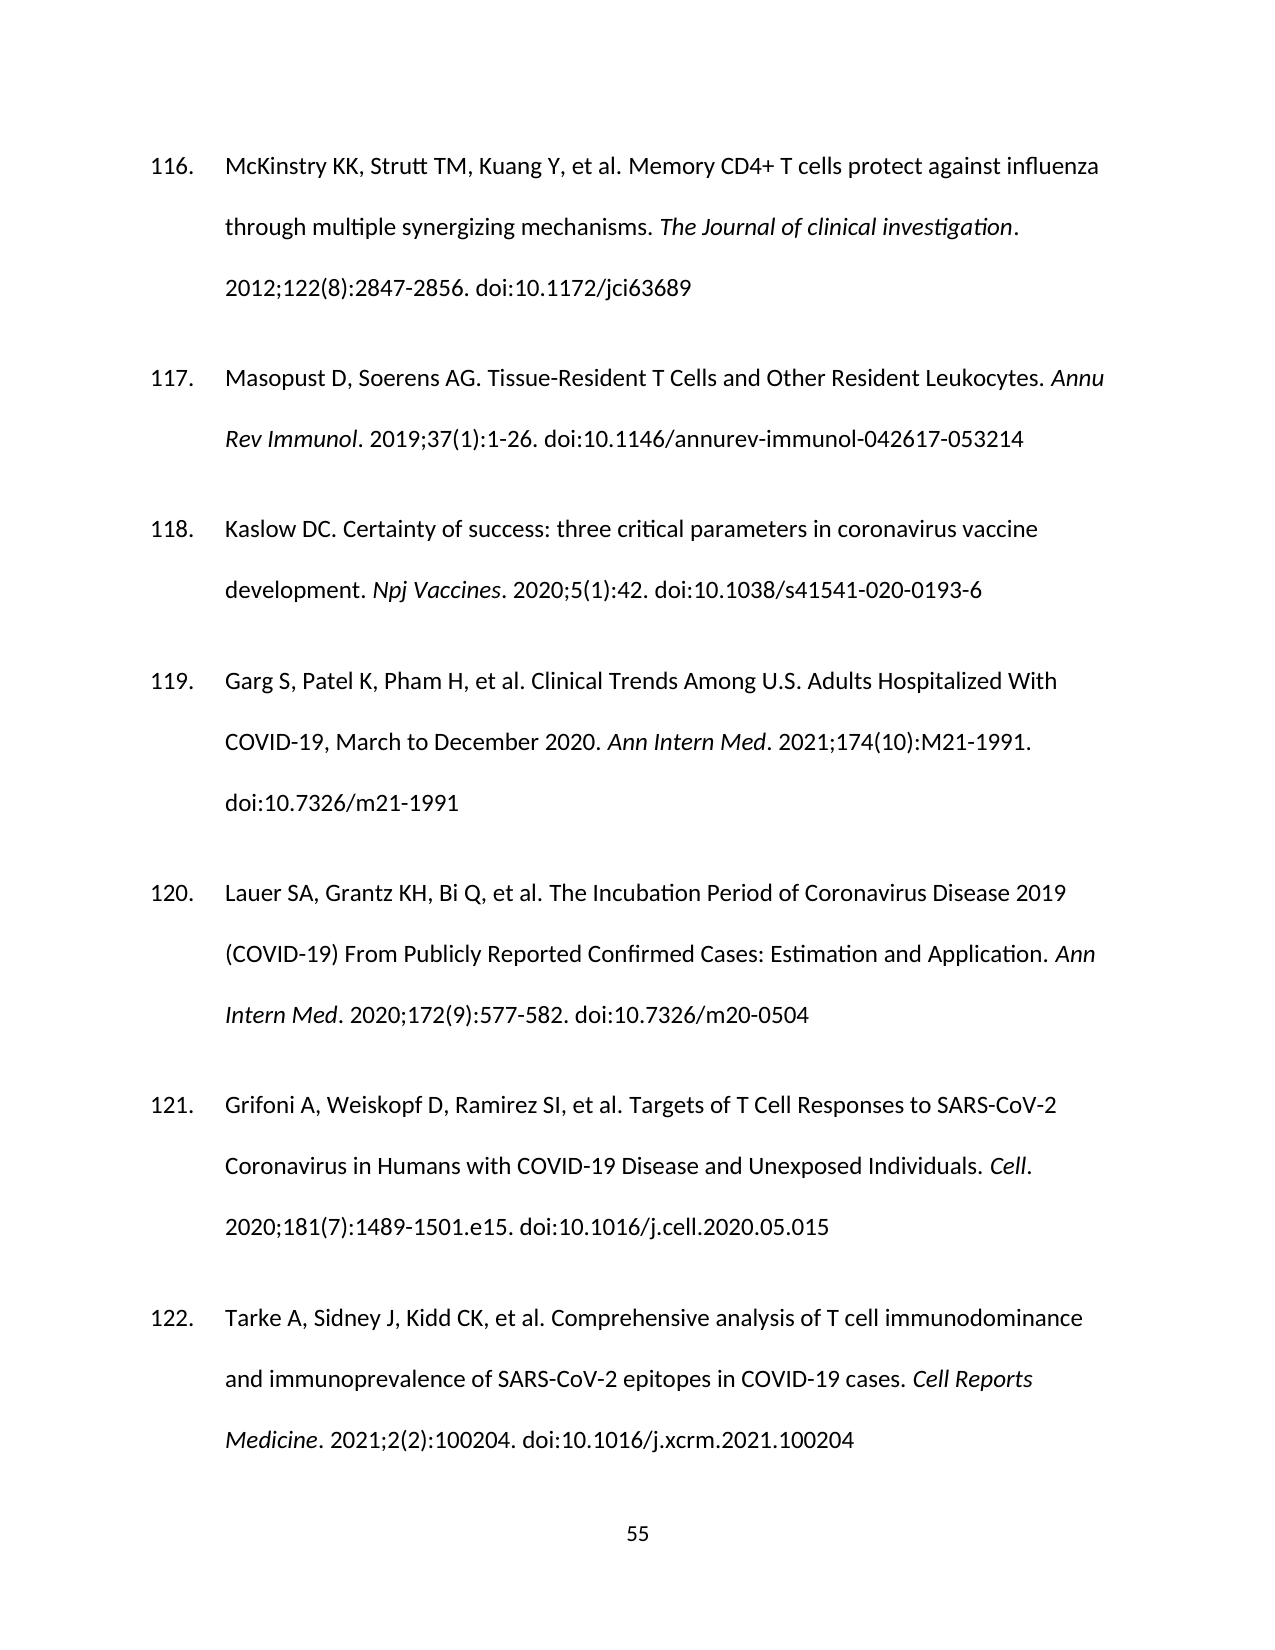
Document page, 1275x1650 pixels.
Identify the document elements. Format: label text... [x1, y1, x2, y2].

text 119. Garg S, Patel K, Pham H, et al. Clinical Trends Among U.S. Adults Hospitalized With COVID-19, March to December 2020. Ann Intern Med. 2021;174(10):M21-1991. doi:10.7326/m21-1991 [150, 665, 1125, 817]
text 120. Lauer SA, Grantz KH, Bi Q, et al. The Incubation Period of Coronavirus Disease 2019 (COVID-19) From Publicly Reported Confirmed Cases: Estimation and Application. Ann Intern Med. 2020;172(9):577-582. doi:10.7326/m20-0504 [150, 877, 1125, 1030]
text 117. Masopust D, Soerens AG. Tissue-Resident T Cells and Other Resident Leukocytes. Annu Rev Immunol. 2019;37(1):1-26. doi:10.1146/annurev-immunol-042617-053214 [150, 362, 1125, 454]
text 121. Grifoni A, Weiskopf D, Ramirez SI, et al. Targets of T Cell Responses to SARS-CoV-2 Coronavirus in Humans with COVID-19 Disease and Unexposed Individuals. Cell. 2020;181(7):1489-1501.e15. doi:10.1016/j.cell.2020.05.015 [150, 1089, 1125, 1242]
text 118. Kaslow DC. Certainty of success: three critical parameters in coronavirus vaccine development. Npj Vaccines. 2020;5(1):42. doi:10.1038/s41541-020-0193-6 [150, 513, 1125, 605]
text 122. Tarke A, Sidney J, Kidd CK, et al. Comprehensive analysis of T cell immunodominance and immunoprevalence of SARS-CoV-2 epitopes in COVID-19 cases. Cell Reports Medicine. 2021;2(2):100204. doi:10.1016/j.xcrm.2021.100204 [150, 1302, 1125, 1454]
text 116. McKinstry KK, Strutt TM, Kuang Y, et al. Memory CD4+ T cells protect against influenza through multiple synergizing mechanisms. The Journal of clinical investigation. 2012;122(8):2847-2856. doi:10.1172/jci63689 [150, 150, 1125, 303]
